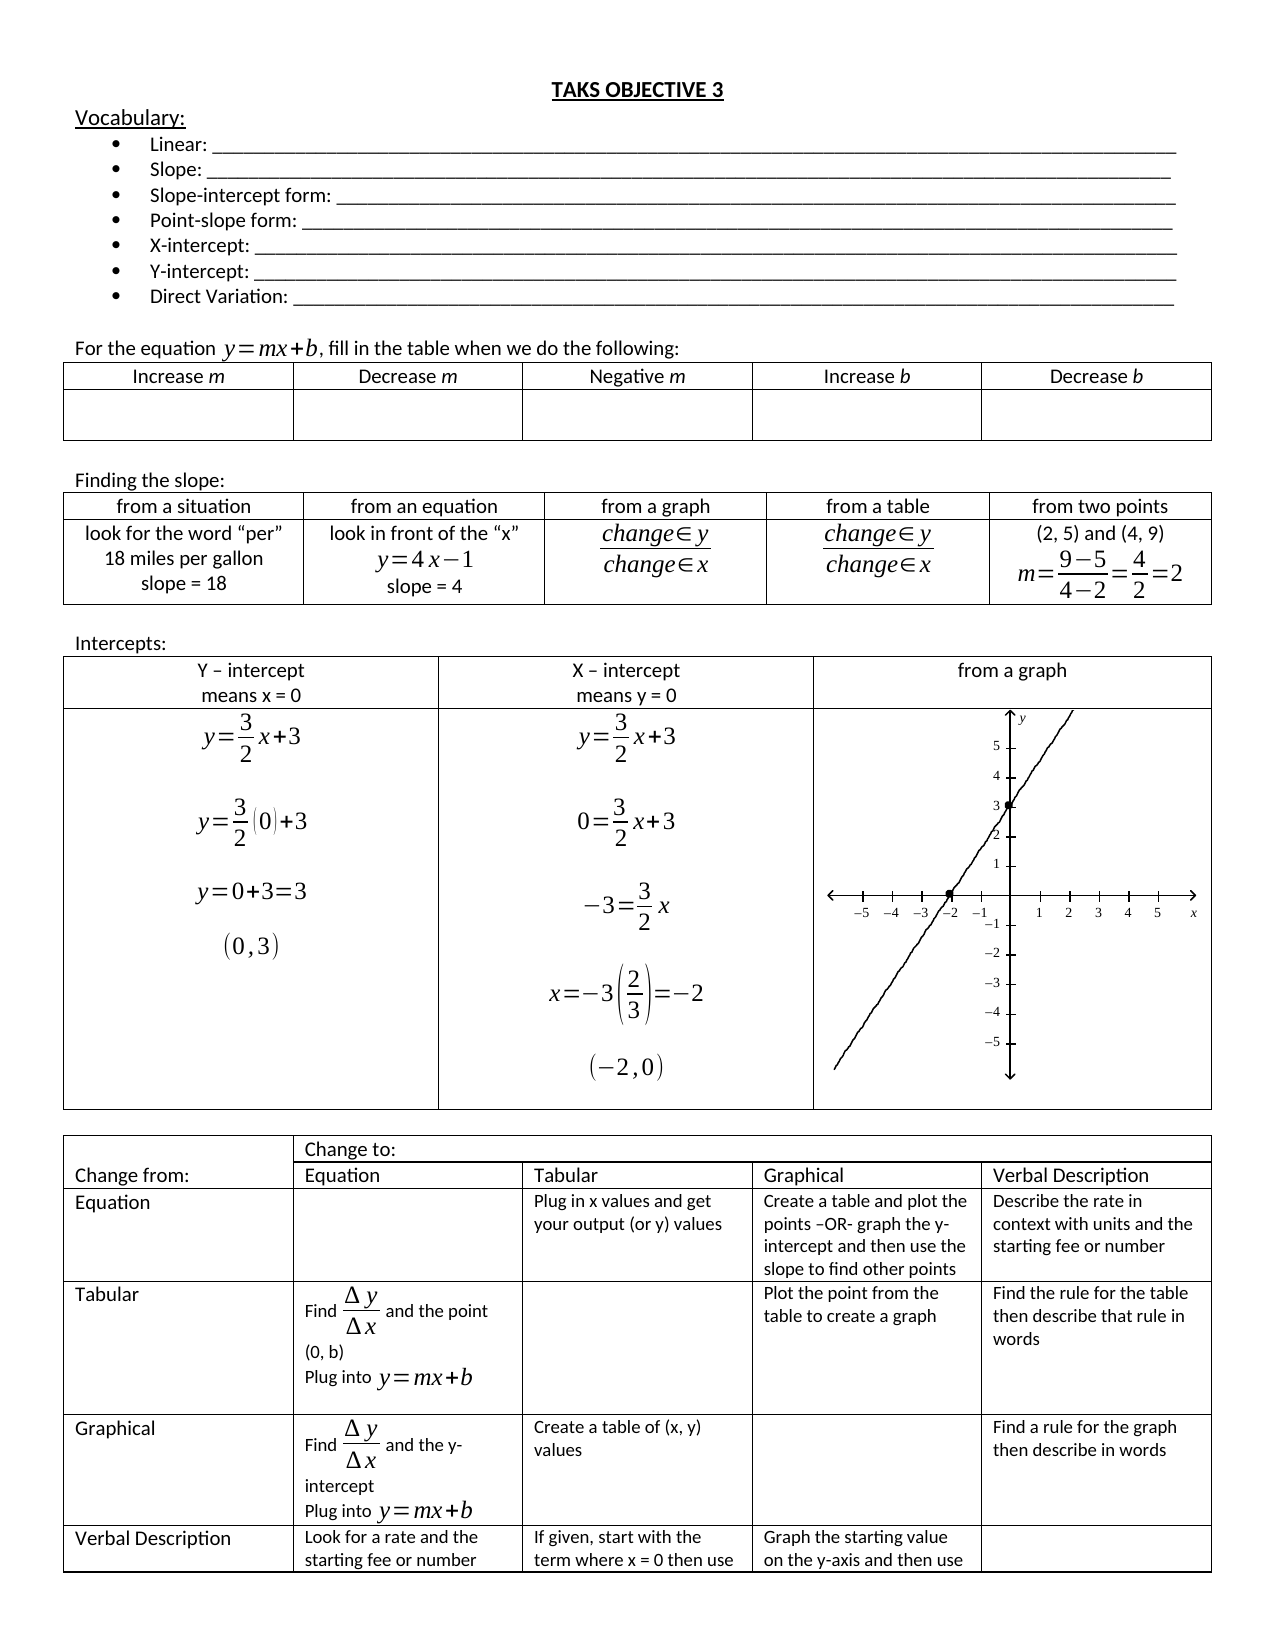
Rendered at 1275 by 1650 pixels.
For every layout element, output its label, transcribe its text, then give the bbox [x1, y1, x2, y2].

table_header from a graph [545, 493, 766, 519]
table_cell Find and the y-intercept Plug into [294, 1415, 522, 1524]
list Y-intercept: _________________________________________________________________________________________ [112, 258, 1200, 283]
table_header Increase b [753, 363, 981, 388]
table_cell Create a table and plot the points –OR- graph the y-intercept and then use the slope to find other points [753, 1189, 981, 1281]
table_cell [523, 390, 752, 440]
text For the equation , fill in the table when we do the following: [75, 334, 1200, 362]
table_cell [982, 390, 1211, 440]
table_cell (2, 5) and (4, 9) [990, 520, 1211, 604]
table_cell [753, 1526, 981, 1571]
table_cell Plug in x values and get your output (or y) values [523, 1189, 752, 1281]
table_header Decrease b [982, 363, 1211, 388]
table_header from a situation [64, 493, 303, 519]
table_header from a graph [814, 657, 1211, 708]
table_cell Tabular [523, 1163, 752, 1188]
table_cell [64, 390, 293, 440]
table_cell Graphical [64, 1415, 293, 1524]
text Vocabulary: [75, 103, 1200, 131]
text Finding the slope: [75, 467, 1200, 492]
table_cell Describe the rate in context with units and the starting fee or number [982, 1189, 1211, 1281]
table_cell Graphical [753, 1163, 981, 1188]
table_header from two points [990, 493, 1211, 519]
table_cell [64, 709, 438, 1108]
list Slope-intercept form: _________________________________________________________________________________ [112, 182, 1200, 207]
table_cell look for the word “per” 18 miles per gallon slope = 18 [64, 520, 303, 604]
table_cell [753, 1415, 981, 1524]
table_header Y – intercept means x = 0 [64, 657, 438, 708]
list X-intercept: _________________________________________________________________________________________ [112, 233, 1200, 258]
table_cell [439, 709, 813, 1108]
table_cell Find and the point (0, b) Plug into [294, 1282, 522, 1414]
table_cell [523, 1282, 752, 1414]
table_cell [294, 1526, 522, 1571]
table_cell Equation [294, 1163, 522, 1188]
list Point-slope form: ____________________________________________________________________________________ [112, 207, 1200, 233]
table_cell Find a rule for the graph then describe in words [982, 1415, 1211, 1524]
table_cell Verbal Description [982, 1163, 1211, 1188]
table_cell [753, 390, 981, 440]
table_cell [814, 709, 1211, 1108]
table_cell [294, 1189, 522, 1281]
table_header X – intercept means y = 0 [439, 657, 813, 708]
table_cell [294, 390, 522, 440]
table_cell Find the rule for the table then describe that rule in words [982, 1282, 1211, 1414]
table_cell Equation [64, 1189, 293, 1281]
table_cell [982, 1526, 1211, 1571]
table_cell Plot the point from the table to create a graph [753, 1282, 981, 1414]
text Intercepts: [75, 631, 1200, 656]
list Linear: _____________________________________________________________________________________________ [112, 131, 1200, 156]
list Slope: _____________________________________________________________________________________________ [112, 156, 1200, 182]
table_header from an equation [304, 493, 544, 519]
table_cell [523, 1526, 752, 1571]
table_header Change to: [294, 1136, 1211, 1161]
table_cell Verbal Description [64, 1526, 293, 1571]
list Direct Variation: _____________________________________________________________________________________ [112, 283, 1200, 309]
table_cell Create a table of (x, y) values [523, 1415, 752, 1524]
table_header Change from: [64, 1136, 293, 1188]
table_header from a table [767, 493, 989, 519]
table_header Decrease m [294, 363, 522, 388]
text TAKS OBJECTIVE 3 [75, 75, 1200, 103]
table_cell [767, 520, 989, 604]
table_header Increase m [64, 363, 293, 388]
table_header Negative m [523, 363, 752, 388]
table_cell Tabular [64, 1282, 293, 1414]
table_cell [545, 520, 766, 604]
table_cell look in front of the “x” slope = 4 [304, 520, 544, 604]
